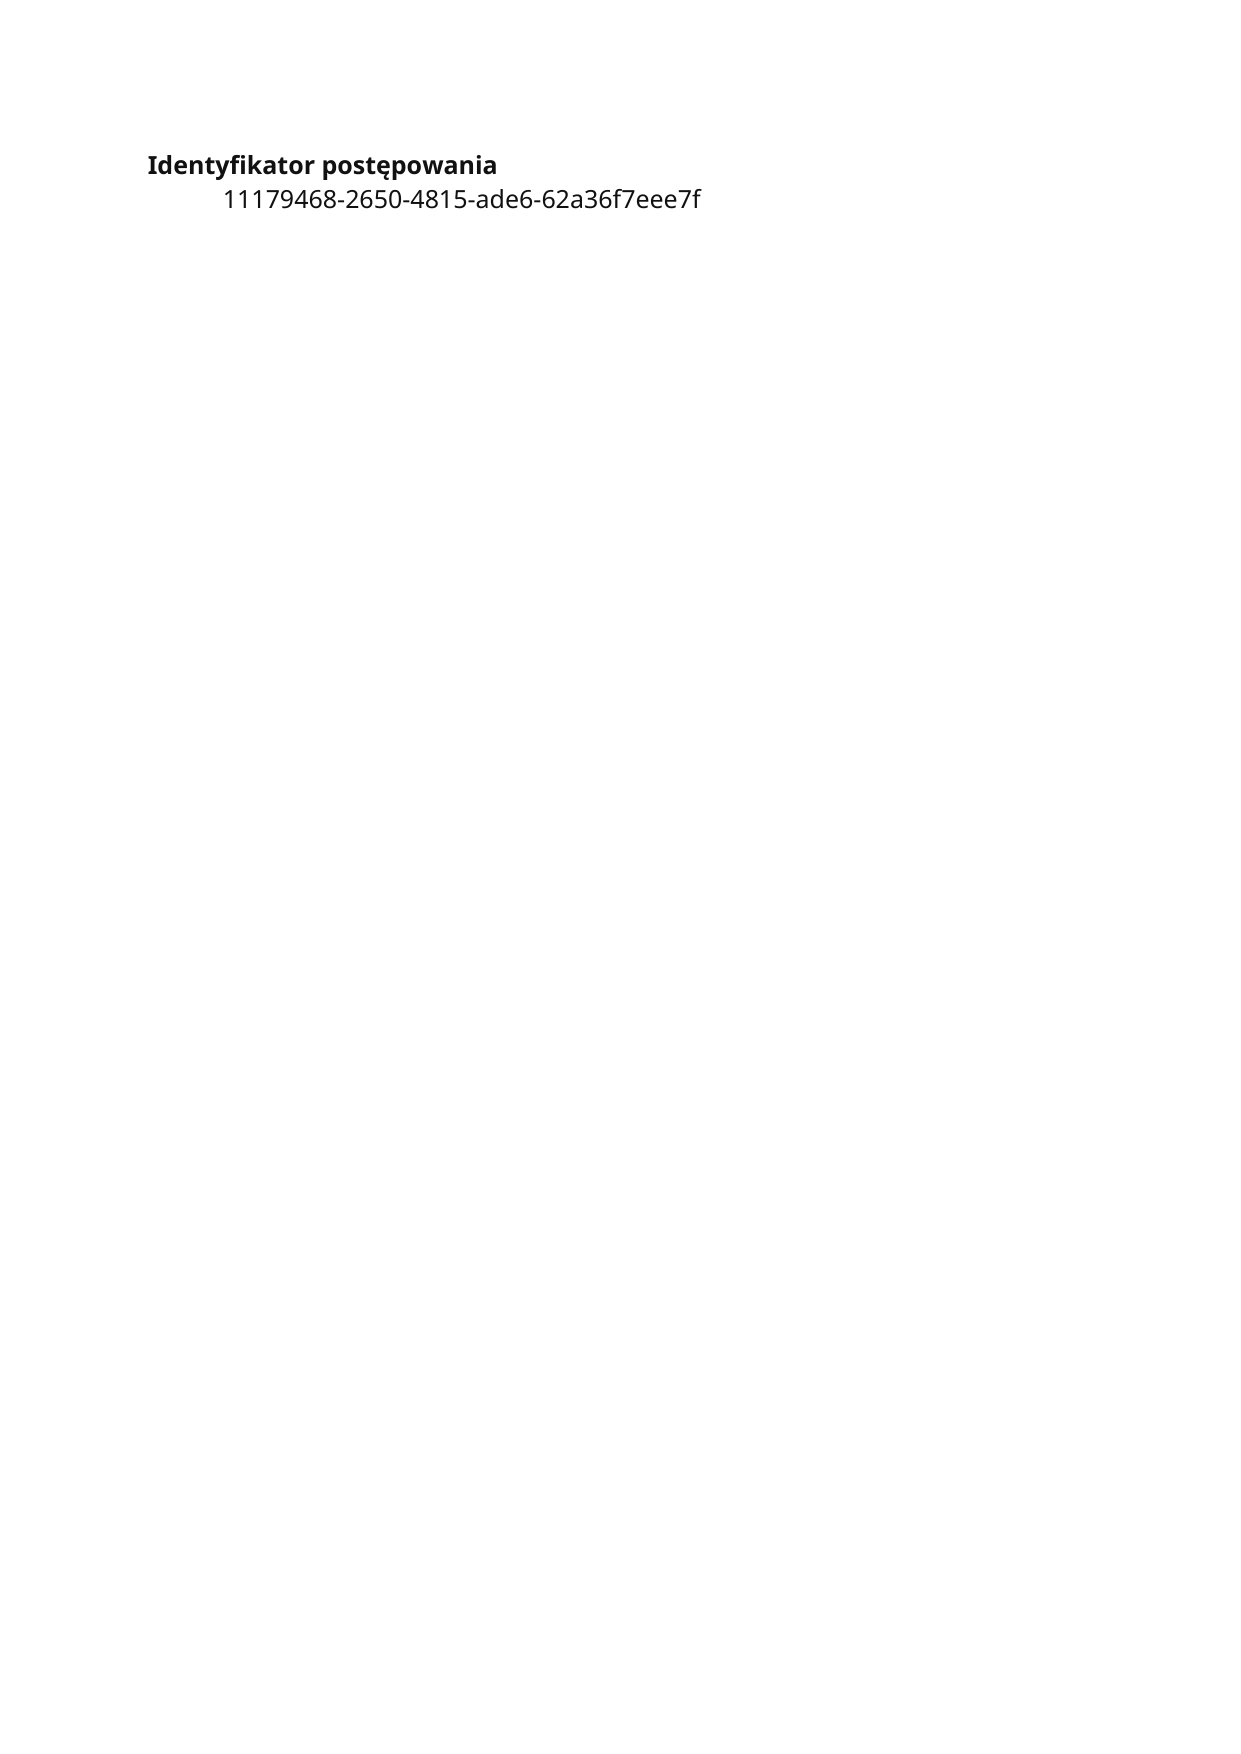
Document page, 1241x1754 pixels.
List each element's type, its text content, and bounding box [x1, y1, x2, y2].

text Identyfikator postępowania [148, 148, 1093, 182]
text 11179468-2650-4815-ade6-62a36f7eee7f [223, 182, 1093, 216]
